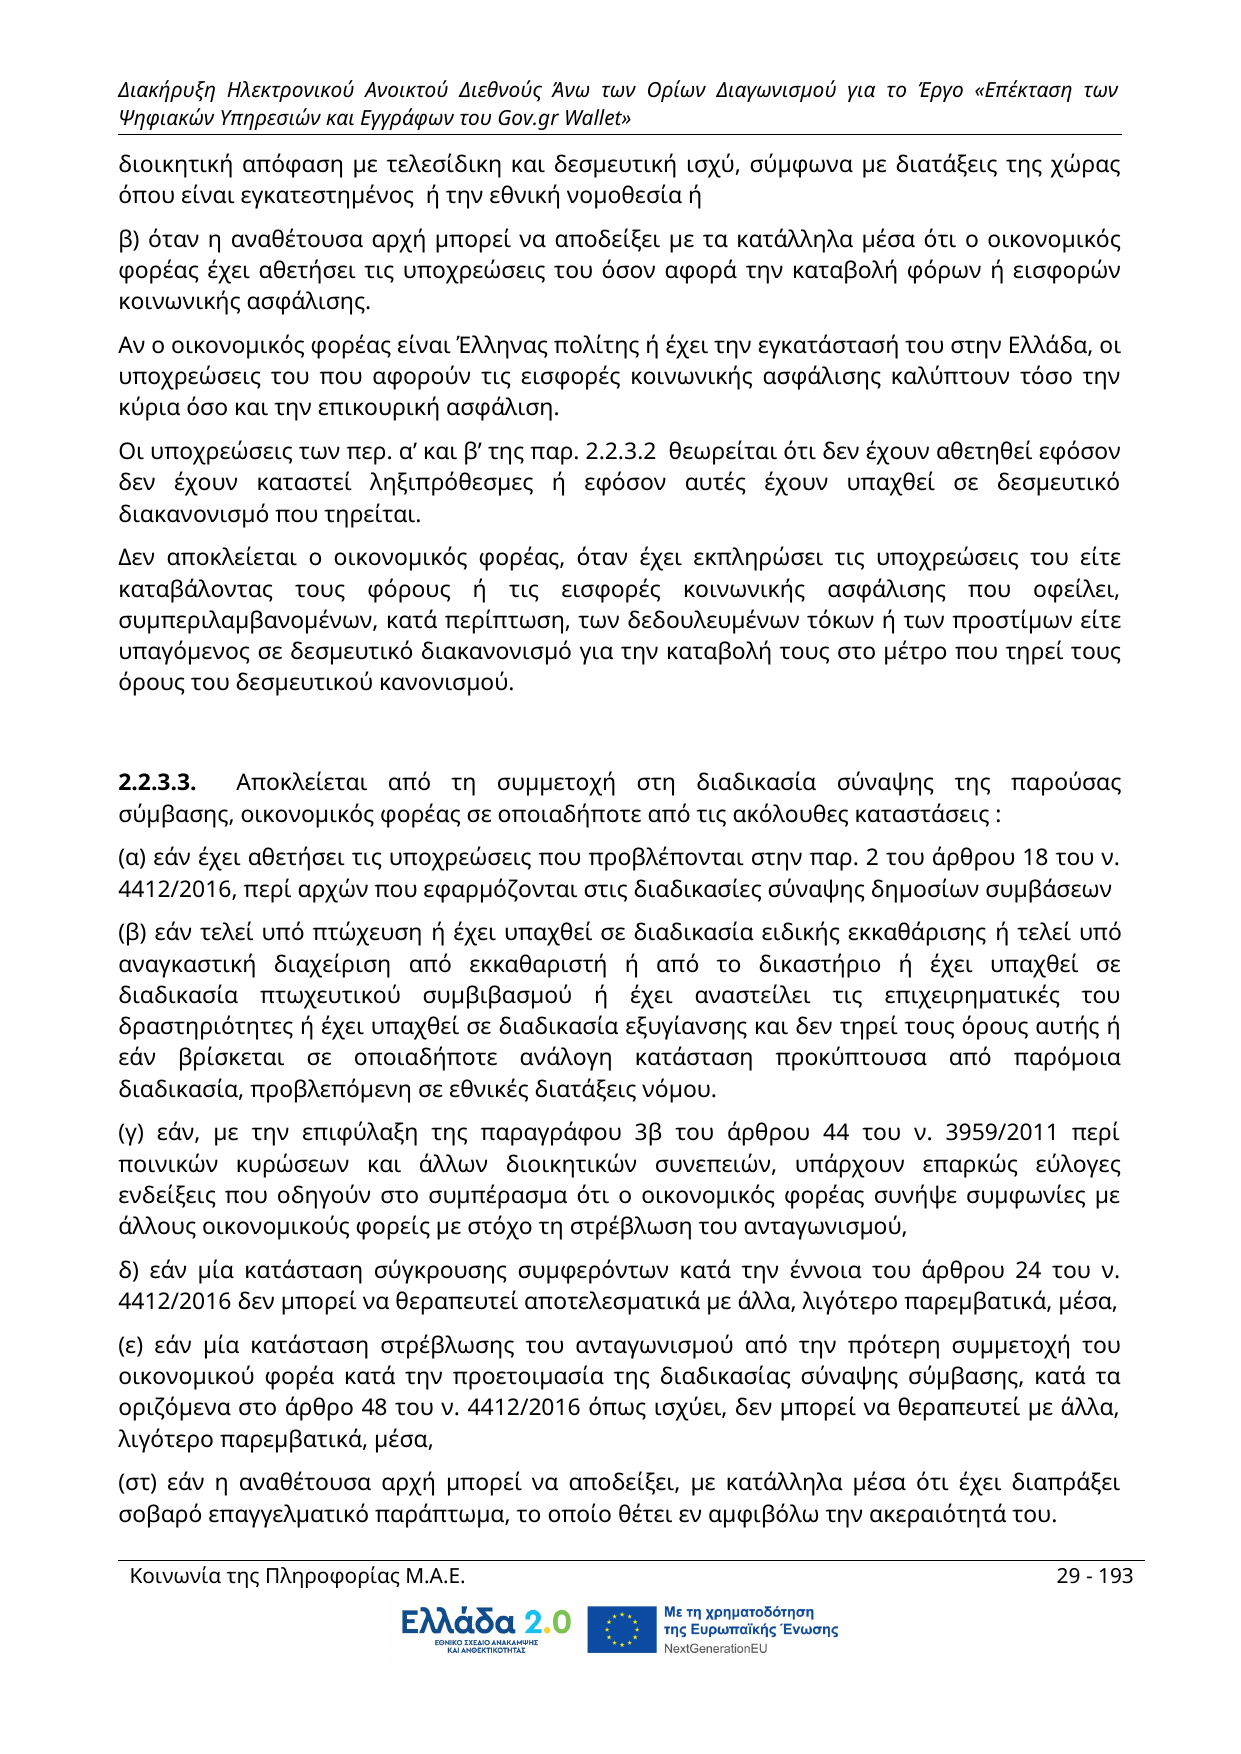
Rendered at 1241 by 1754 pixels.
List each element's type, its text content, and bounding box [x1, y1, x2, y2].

text (ε) εάν μία κατάσταση στρέβλωσης του ανταγωνισμού από την πρότερη συμμετοχή του οικονομικού φορέα κατά την προετοιμασία της διαδικασίας σύναψης σύμβασης, κατά τα οριζόμενα στο άρθρο 48 του ν. 4412/2016 όπως ισχύει, δεν μπορεί να θεραπευτεί με άλλα, λιγότερο παρεμβατικά, μέσα, [118, 1329, 1122, 1454]
text (γ) εάν, με την επιφύλαξη της παραγράφου 3β του άρθρου 44 του ν. 3959/2011 περί ποινικών κυρώσεων και άλλων διοικητικών συνεπειών, υπάρχουν επαρκώς εύλογες ενδείξεις που οδηγούν στο συμπέρασμα ότι ο οικονομικός φορέας συνήψε συμφωνίες με άλλους οικονομικούς φορείς με στόχο τη στρέβλωση του ανταγωνισμού, [118, 1116, 1122, 1241]
text β) όταν η αναθέτουσα αρχή μπορεί να αποδείξει με τα κατάλληλα μέσα ότι ο οικονομικός φορέας έχει αθετήσει τις υποχρεώσεις του όσον αφορά την καταβολή φόρων ή εισφορών κοινωνικής ασφάλισης. [118, 222, 1122, 316]
picture [386, 1590, 855, 1670]
text Οι υποχρεώσεις των περ. α’ και β’ της παρ. 2.2.3.2 θεωρείται ότι δεν έχουν αθετηθεί εφόσον δεν έχουν καταστεί ληξιπρόθεσμες ή εφόσον αυτές έχουν υπαχθεί σε δεσμευτικό διακανονισμό που τηρείται. [118, 435, 1122, 529]
text (στ) εάν η αναθέτουσα αρχή μπορεί να αποδείξει, με κατάλληλα μέσα ότι έχει διαπράξει σοβαρό επαγγελματικό παράπτωμα, το οποίο θέτει εν αμφιβόλω την ακεραιότητά του. [118, 1466, 1122, 1529]
text (β) εάν τελεί υπό πτώχευση ή έχει υπαχθεί σε διαδικασία ειδικής εκκαθάρισης ή τελεί υπό αναγκαστική διαχείριση από εκκαθαριστή ή από το δικαστήριο ή έχει υπαχθεί σε διαδικασία πτωχευτικού συμβιβασμού ή έχει αναστείλει τις επιχειρηματικές του δραστηριότητες ή έχει υπαχθεί σε διαδικασία εξυγίανσης και δεν τηρεί τους όρους αυτής ή εάν βρίσκεται σε οποιαδήποτε ανάλογη κατάσταση προκύπτουσα από παρόμοια διαδικασία, προβλεπόμενη σε εθνικές διατάξεις νόμου. [118, 916, 1122, 1104]
text Αν ο οικονομικός φορέας είναι Έλληνας πολίτης ή έχει την εγκατάστασή του στην Ελλάδα, οι υποχρεώσεις του που αφορούν τις εισφορές κοινωνικής ασφάλισης καλύπτουν τόσο την κύρια όσο και την επικουρική ασφάλιση. [118, 329, 1122, 422]
text Δεν αποκλείεται ο οικονομικός φορέας, όταν έχει εκπληρώσει τις υποχρεώσεις του είτε καταβάλοντας τους φόρους ή τις εισφορές κοινωνικής ασφάλισης που οφείλει, συμπεριλαμβανομένων, κατά περίπτωση, των δεδουλευμένων τόκων ή των προστίμων είτε υπαγόμενος σε δεσμευτικό διακανονισμό για την καταβολή τους στο μέτρο που τηρεί τους όρους του δεσμευτικού κανονισμού. [118, 541, 1122, 697]
text (α) εάν έχει αθετήσει τις υποχρεώσεις που προβλέπονται στην παρ. 2 του άρθρου 18 του ν. 4412/2016, περί αρχών που εφαρμόζονται στις διαδικασίες σύναψης δημοσίων συμβάσεων [118, 841, 1122, 904]
text δ) εάν μία κατάσταση σύγκρουσης συμφερόντων κατά την έννοια του άρθρου 24 του ν. 4412/2016 δεν μπορεί να θεραπευτεί αποτελεσματικά με άλλα, λιγότερο παρεμβατικά, μέσα, [118, 1254, 1122, 1316]
list Αποκλείεται από τη συμμετοχή στη διαδικασία σύναψης της παρούσας σύμβασης, οικονομικός φορέας σε οποιαδήποτε από τις ακόλουθες καταστάσεις : [118, 766, 1122, 829]
